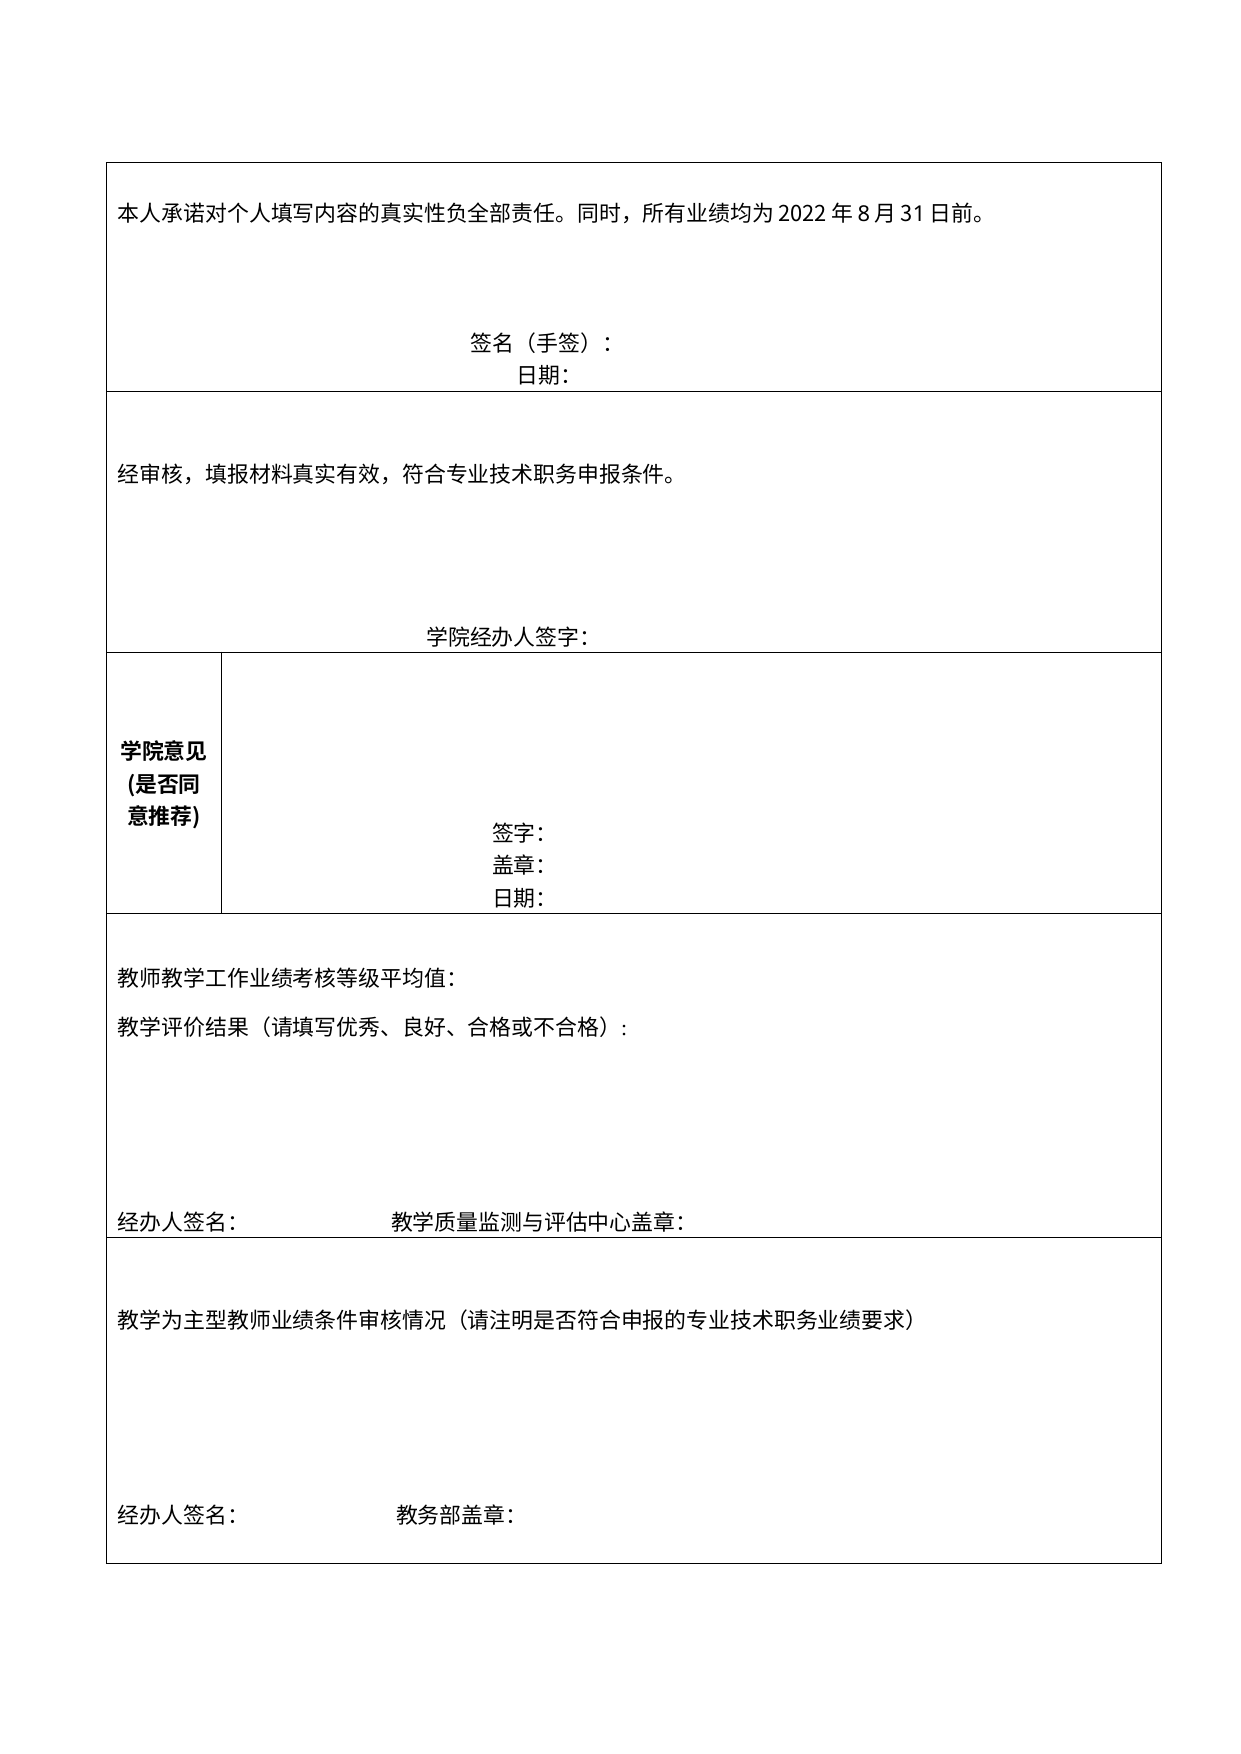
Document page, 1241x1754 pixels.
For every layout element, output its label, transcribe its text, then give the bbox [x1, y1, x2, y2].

table_cell 学院意见 (是否同意推荐) [107, 653, 221, 913]
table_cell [107, 163, 1161, 391]
table_cell 教师教学工作业绩考核等级平均值： 教学评价结果（请填写优秀、良好、合格或不合格）: 经办人签名： 教学质量监测与评估中心盖章： [107, 914, 1161, 1237]
table_cell 签字： 盖章： 日期： [222, 653, 1161, 913]
table_cell 教学为主型教师业绩条件审核情况（请注明是否符合申报的专业技术职务业绩要求） 经办人签名： 教务部盖章： [107, 1238, 1161, 1563]
table_cell 经审核，填报材料真实有效，符合专业技术职务申报条件。 学院经办人签字： [107, 392, 1161, 652]
